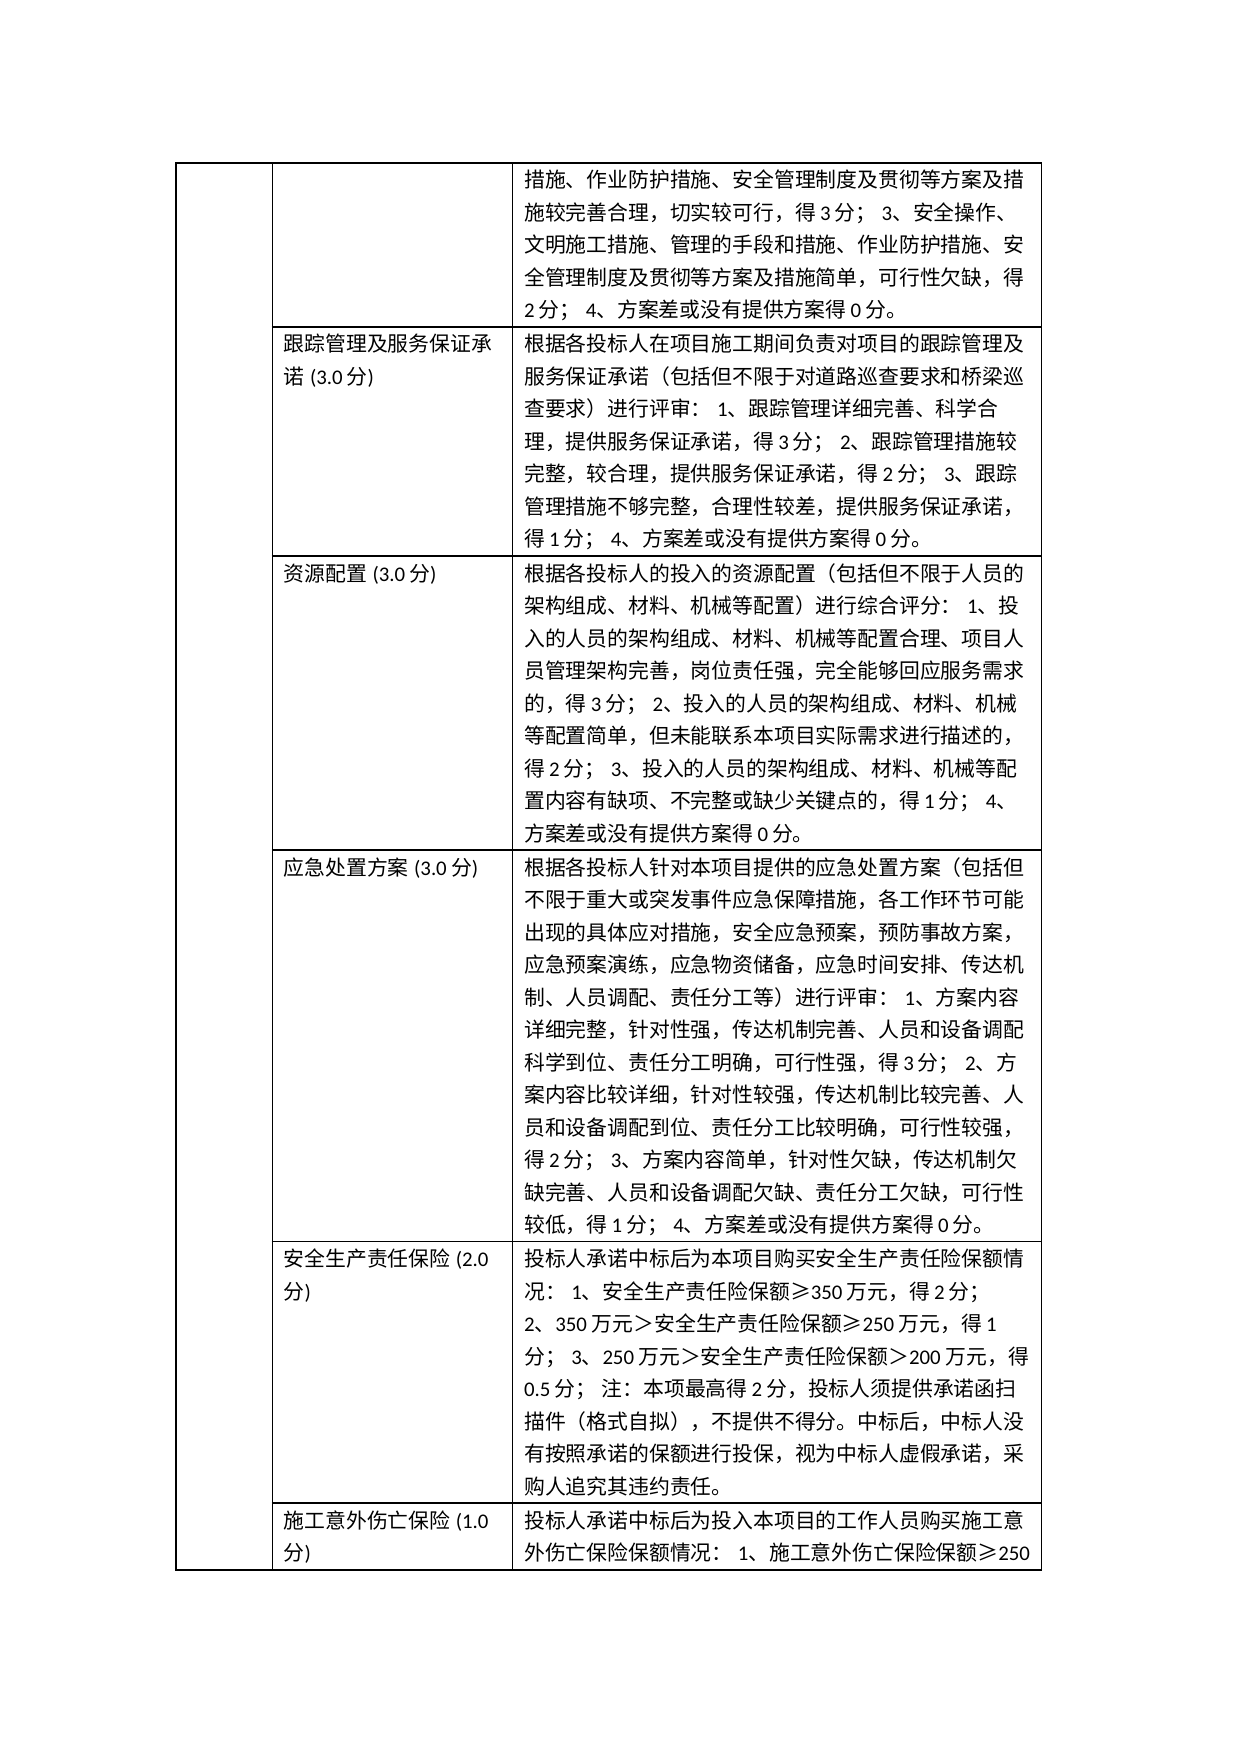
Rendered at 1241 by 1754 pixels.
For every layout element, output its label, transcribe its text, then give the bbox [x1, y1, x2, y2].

table_cell 根据各投标人的投入的资源配置（包括但不限于人员的架构组成、材料、机械等配置）进行综合评分： 1、投入的人员的架构组成、材料、机械等配置合理、项目人员管理架构完善，岗位责任强，完全能够回应服务需求的，得3分； 2、投入的人员的架构组成、材料、机械等配置简单，但未能联系本项目实际需求进行描述的，得2分； 3、投入的人员的架构组成、材料、机械等配置内容有缺项、不完整或缺少关键点的，得1分； 4、方案差或没有提供方案得0分。 [513, 557, 1041, 849]
table_cell 跟踪管理及服务保证承诺 (3.0分) [273, 328, 512, 555]
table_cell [513, 1504, 1041, 1569]
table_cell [273, 164, 512, 326]
table_cell 资源配置 (3.0分) [273, 557, 512, 849]
table_cell 根据各投标人在项目施工期间负责对项目的跟踪管理及服务保证承诺（包括但不限于对道路巡查要求和桥梁巡查要求）进行评审： 1、跟踪管理详细完善、科学合理，提供服务保证承诺，得3分； 2、跟踪管理措施较完整，较合理，提供服务保证承诺，得2分； 3、跟踪管理措施不够完整，合理性较差，提供服务保证承诺，得1分； 4、方案差或没有提供方案得0分。 [513, 328, 1041, 555]
table_cell 安全生产责任保险 (2.0分) [273, 1242, 512, 1502]
table_cell 施工意外伤亡保险 (1.0分) [273, 1504, 512, 1569]
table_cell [513, 164, 1041, 326]
table_cell 应急处置方案 (3.0分) [273, 851, 512, 1241]
table_cell 根据各投标人针对本项目提供的应急处置方案（包括但不限于重大或突发事件应急保障措施，各工作环节可能出现的具体应对措施，安全应急预案，预防事故方案，应急预案演练，应急物资储备，应急时间安排、传达机制、人员调配、责任分工等）进行评审： 1、方案内容详细完整，针对性强，传达机制完善、人员和设备调配科学到位、责任分工明确，可行性强，得3分； 2、方案内容比较详细，针对性较强，传达机制比较完善、人员和设备调配到位、责任分工比较明确，可行性较强，得2分； 3、方案内容简单，针对性欠缺，传达机制欠缺完善、人员和设备调配欠缺、责任分工欠缺，可行性较低，得1分； 4、方案差或没有提供方案得0分。 [513, 851, 1041, 1241]
table_cell 投标人承诺中标后为本项目购买安全生产责任险保额情况： 1、安全生产责任险保额≥350万元，得2分； 2、350 万元＞安全生产责任险保额≥250万元，得1分； 3、250万元＞安全生产责任险保额＞200 万元，得0.5分； 注：本项最高得2分，投标人须提供承诺函扫描件（格式自拟），不提供不得分。中标后，中标人没有按照承诺的保额进行投保，视为中标人虚假承诺，采购人追究其违约责任。 [513, 1242, 1041, 1502]
